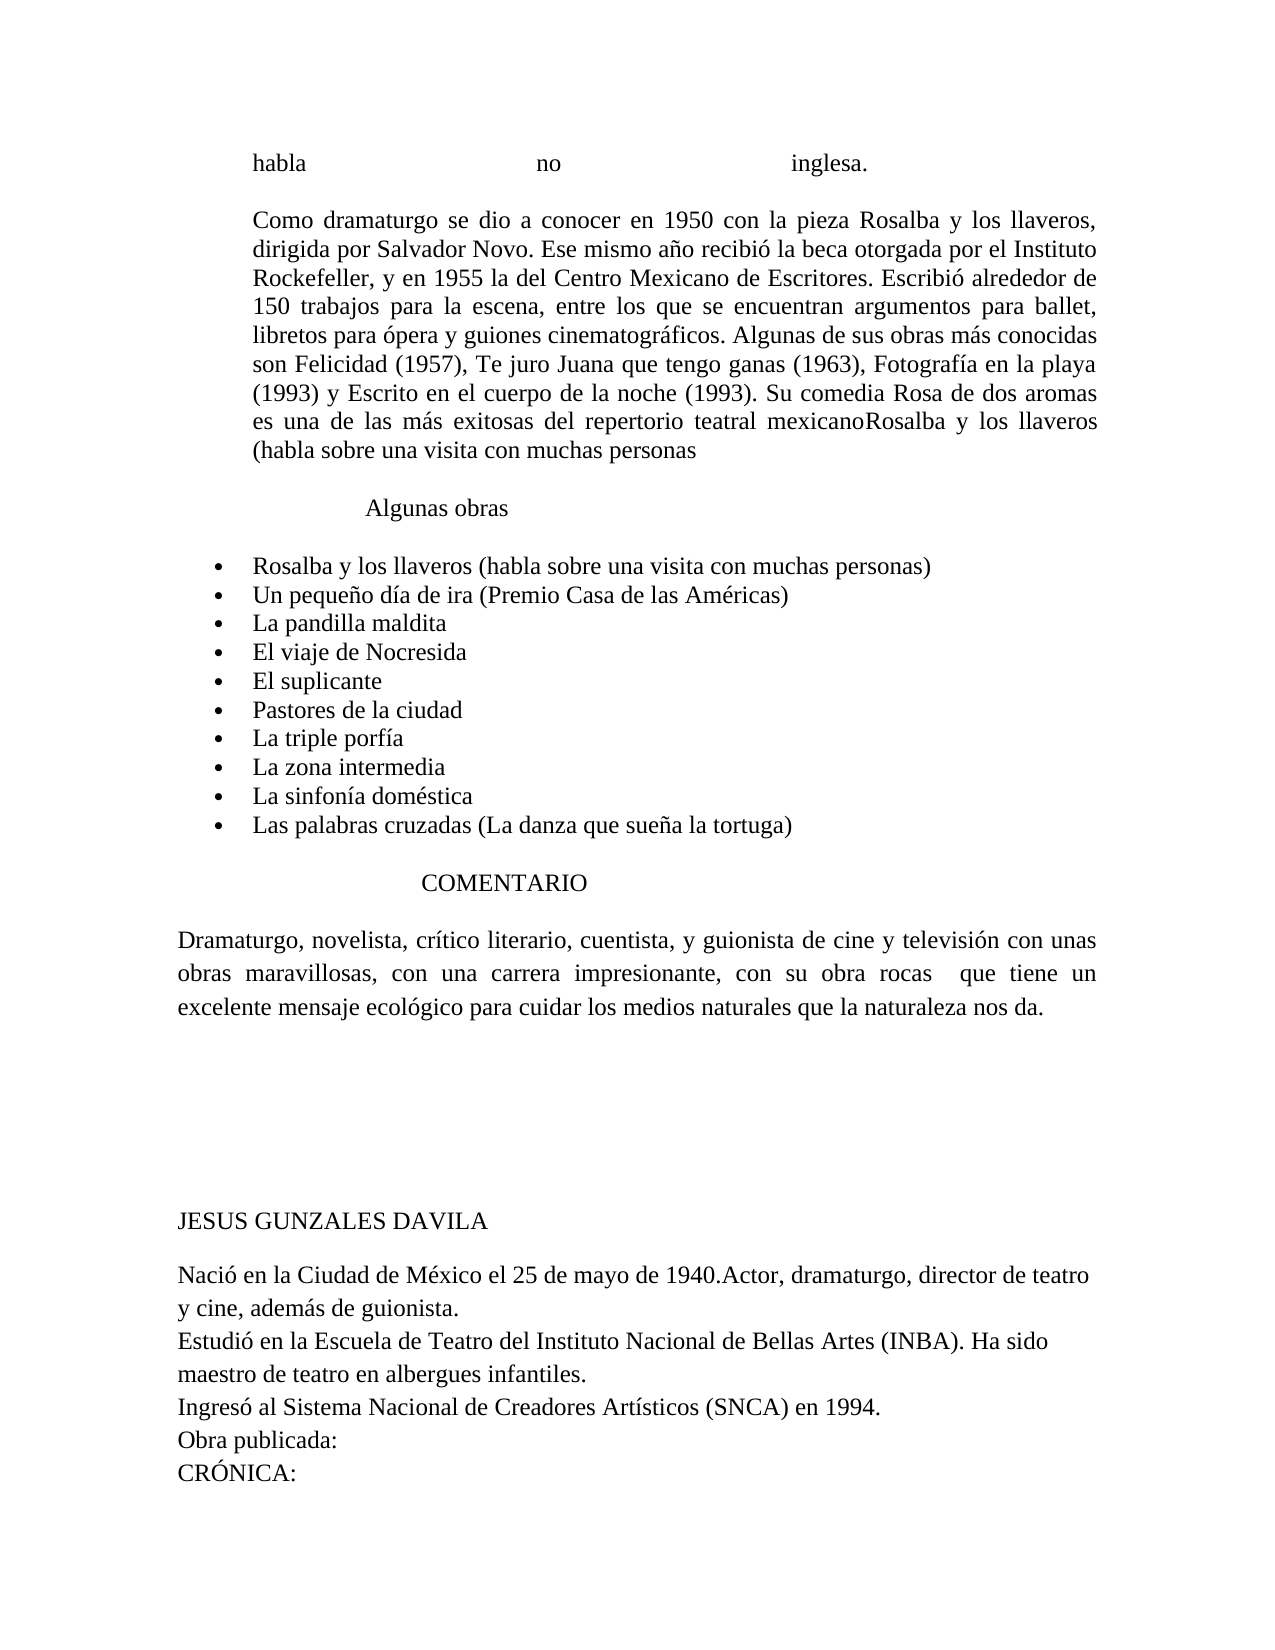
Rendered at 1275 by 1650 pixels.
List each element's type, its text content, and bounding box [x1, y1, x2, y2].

list Un pequeño día de ira (Premio Casa de las Américas) [215, 580, 1098, 608]
list La triple porfía [215, 723, 1098, 752]
list Las palabras cruzadas (La danza que sueña la tortuga) [215, 810, 1098, 838]
text COMENTARIO [252, 868, 1098, 896]
text Algunas obras [215, 493, 1098, 522]
list El suplicante [215, 666, 1098, 695]
list La sinfonía doméstica [215, 781, 1098, 810]
list El viaje de Nocresida [215, 637, 1098, 666]
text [177, 1260, 1098, 1487]
list Rosalba y los llaveros (habla sobre una visita con muchas personas) [215, 551, 1098, 580]
text JESUS GUNZALES DAVILA [177, 1206, 1098, 1235]
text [252, 148, 1098, 464]
list La pandilla maldita [215, 608, 1098, 637]
text Dramaturgo, novelista, crítico literario, cuentista, y guionista de cine y televisión con unas obras maravillosas, con una carrera impresionante, con su obra rocas que tiene un excelente mensaje ecológico para cuidar los medios naturales que la naturaleza nos da. [177, 926, 1098, 1020]
list La zona intermedia [215, 752, 1098, 781]
list Pastores de la ciudad [215, 695, 1098, 723]
